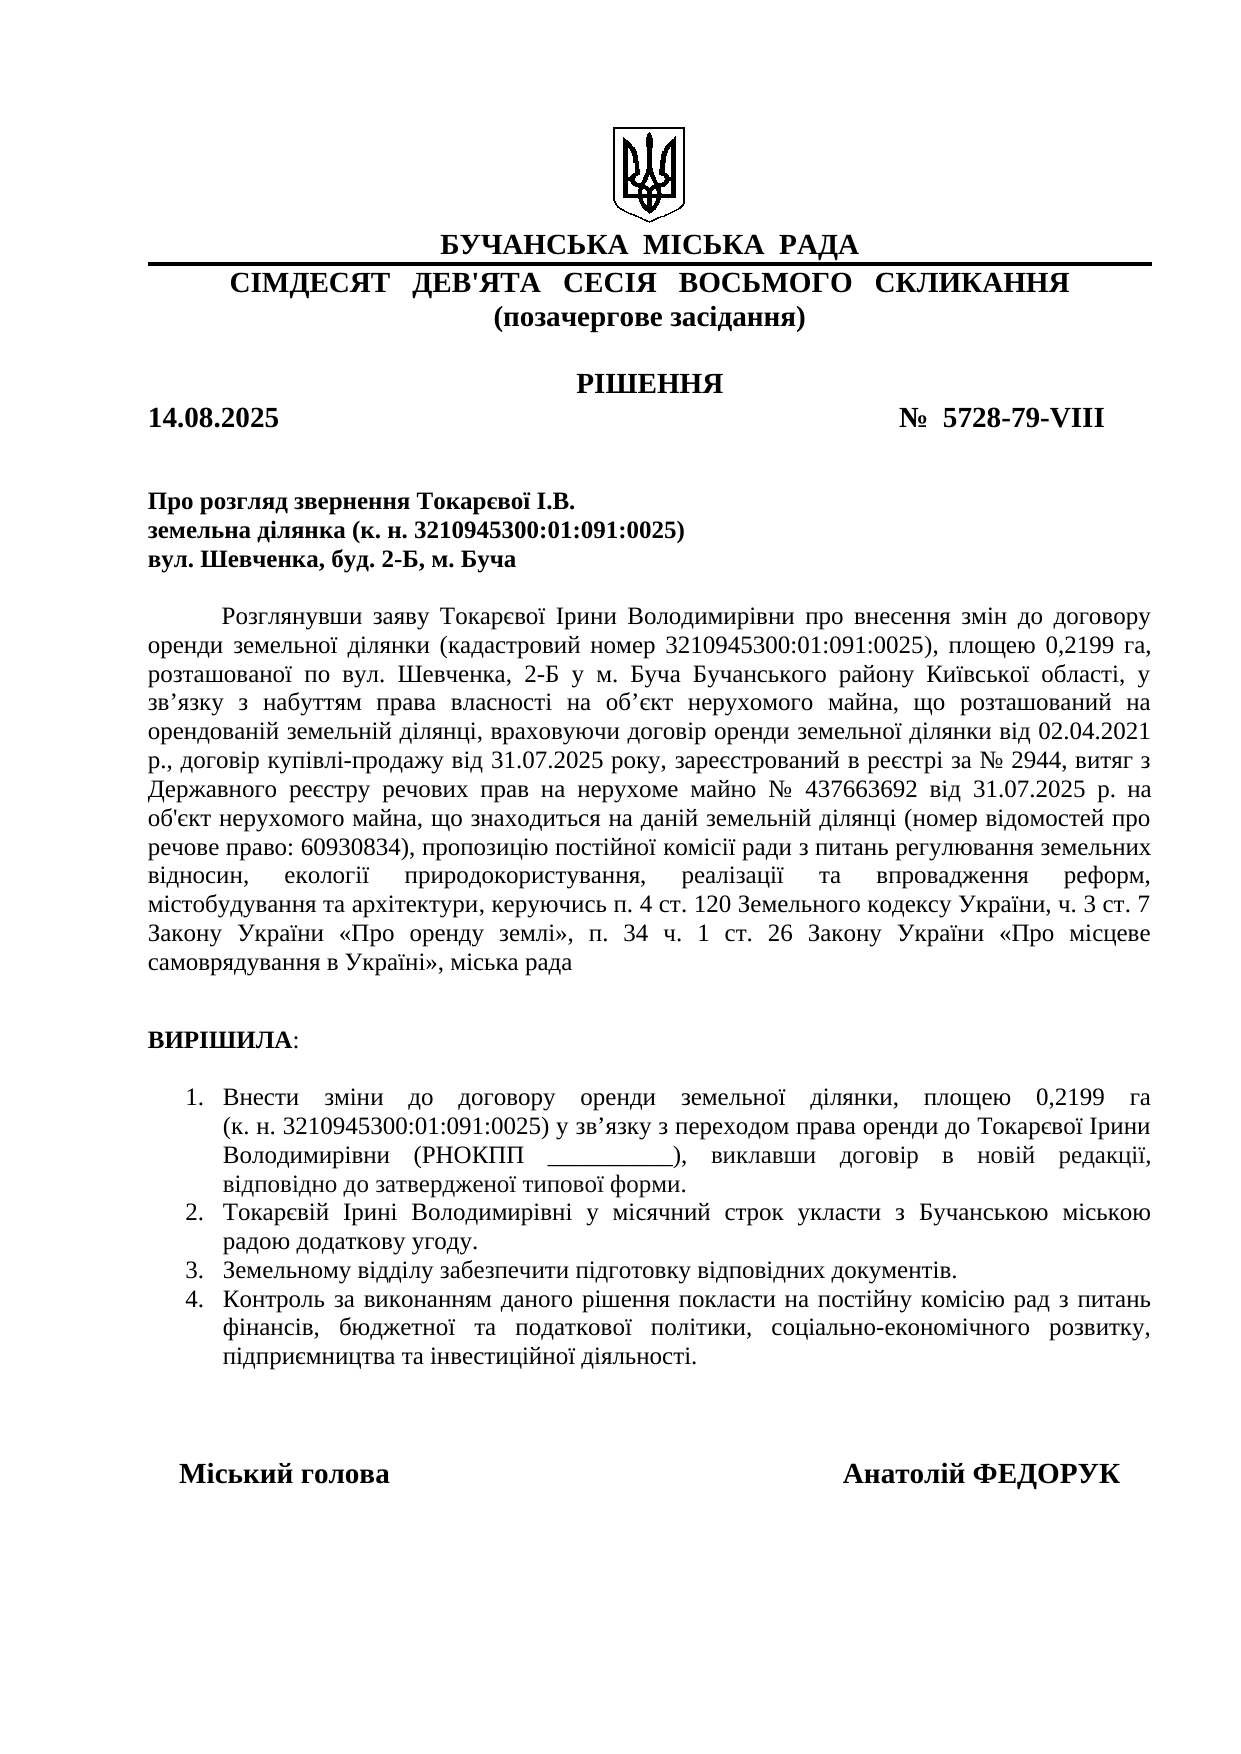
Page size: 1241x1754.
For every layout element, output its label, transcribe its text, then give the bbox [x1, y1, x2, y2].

list Внести зміни до договору оренди земельної ділянки, площею 0,2199 га (к. н. 3210945300:01:091:0025) у зв’язку з переходом права оренди до Токарєвої Ірини Володимирівни (РНОКПП __________), виклавши договір в новій редакції, відповідно до затвердженої типової форми. [185, 1082, 1152, 1197]
text Розглянувши заяву Токарєвої Ірини Володимирівни про внесення змін до договору оренди земельної ділянки (кадастровий номер 3210945300:01:091:0025), площею 0,2199 га, розташованої по вул. Шевченка, 2-Б у м. Буча Бучанського району Київської області, у зв’язку з набуттям права власності на об’єкт нерухомого майна, що розташований на орендованій земельній ділянці, враховуючи договір оренди земельної ділянки від 02.04.2021 р., договір купівлі-продажу від 31.07.2025 року, зареєстрований в реєстрі за № 2944, витяг з Державного реєстру речових прав на нерухоме майно № 437663692 від 31.07.2025 р. на об'єкт нерухомого майна, що знаходиться на даній земельній ділянці (номер відомостей про речове право: 60930834), пропозицію постійної комісії ради з питань регулювання земельних відносин, екології природокористування, реалізації та впровадження реформ, містобудування та архітектури, керуючись п. 4 ст. 120 Земельного кодексу України, ч. 3 ст. 7 Закону України «Про оренду землі», п. 34 ч. 1 ст. 26 Закону України «Про місцеве самоврядування в Україні», міська рада [148, 601, 1152, 975]
text Про розгляд звернення Токарєвої І.В. [148, 486, 1152, 515]
text БУЧАНСЬКА МІСЬКА РАДА [148, 227, 1152, 262]
text (позачергове засідання) [148, 299, 1152, 333]
list Контроль за виконанням даного рішення покласти на постійну комісію рад з питань фінансів, бюджетної та податкової політики, соціально-економічного розвитку, підприємництва та інвестиційної діяльності. [185, 1284, 1152, 1370]
text Міський голова Анатолій ФЕДОРУК [148, 1456, 1152, 1490]
text земельна ділянка (к. н. 3210945300:01:091:0025) [148, 515, 1152, 544]
text СІМДЕСЯТ ДЕВ'ЯТА СЕСІЯ ВОСЬМОГО СКЛИКАННЯ [148, 266, 1152, 299]
list Земельному відділу забезпечити підготовку відповідних документів. [185, 1255, 1152, 1284]
text 14.08.2025 № 5728-79-VIІІ [148, 400, 1152, 433]
list Токарєвій Ірині Володимирівні у місячний строк укласти з Бучанською міською радою додаткову угоду. [185, 1197, 1152, 1255]
text вул. Шевченка, буд. 2-Б, м. Буча [148, 544, 1152, 572]
text ВИРІШИЛА: [148, 1025, 1152, 1054]
text РІШЕННЯ [148, 366, 1152, 400]
